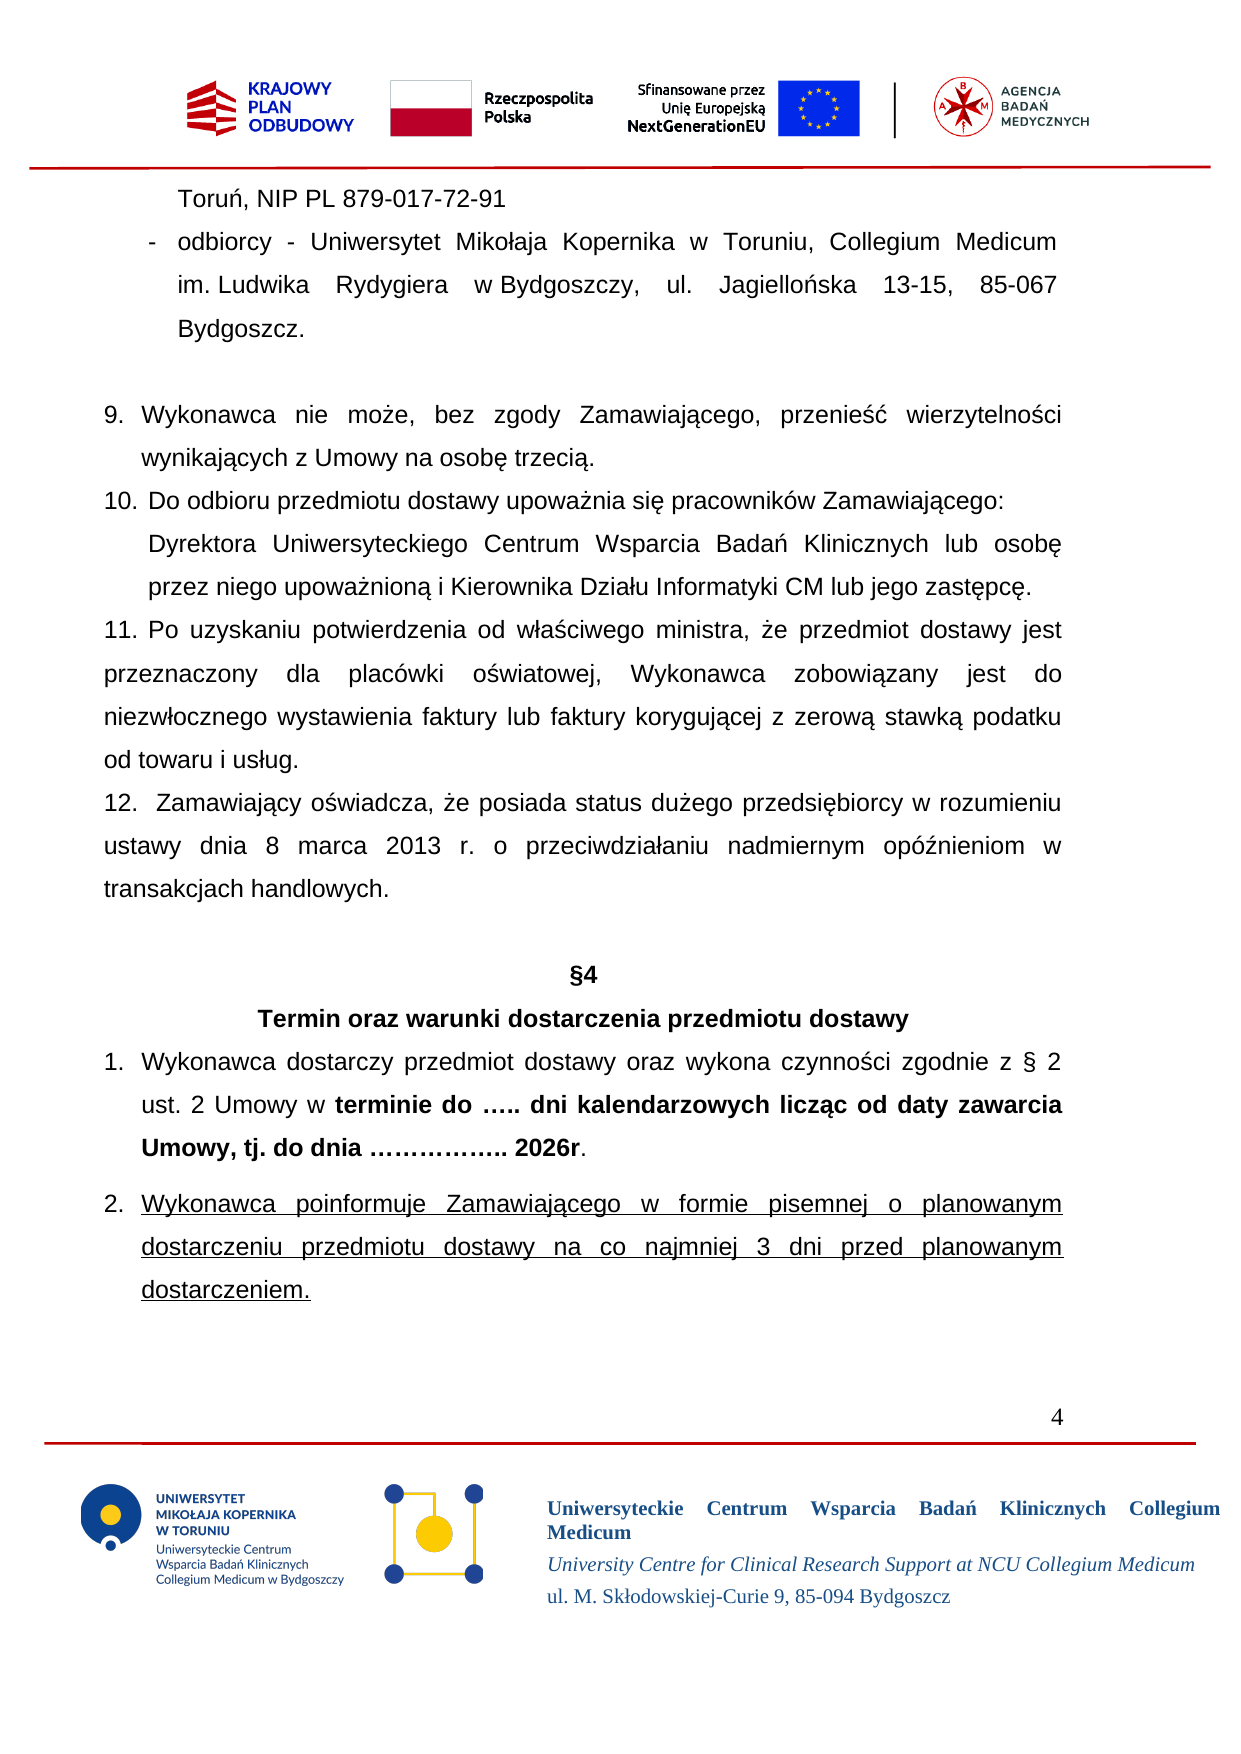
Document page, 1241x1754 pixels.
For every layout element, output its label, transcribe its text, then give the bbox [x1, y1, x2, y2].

list Do odbioru przedmiotu dostawy upoważnia się pracowników Zamawiającego: [103, 486, 1063, 515]
text §4 [103, 961, 1063, 989]
text Termin oraz warunki dostarczenia przedmiotu dostawy [103, 1004, 1063, 1032]
picture [167, 53, 1134, 164]
text - nabywcy – Uniwersytet Mikołaja Kopernika w Toruniu, ul. Gagarina 11, 87-100 Toruń, NIP PL 879-017-72-91 [148, 184, 1058, 213]
picture [81, 1484, 483, 1587]
list Zamawiający oświadcza, że posiada status dużego przedsiębiorcy w rozumieniu ustawy dnia 8 marca 2013 r. o przeciwdziałaniu nadmiernym opóźnieniom w transakcjach handlowych. [103, 788, 1063, 903]
text - odbiorcy - Uniwersytet Mikołaja Kopernika w Toruniu, Collegium Medicum im. Ludwika Rydygiera w Bydgoszczy, ul. Jagiellońska 13-15, 85-067 Bydgoszcz. [148, 227, 1058, 342]
list Wykonawca nie może, bez zgody Zamawiającego, przenieść wierzytelności wynikających z Umowy na osobę trzecią. [103, 400, 1063, 472]
list Po uzyskaniu potwierdzenia od właściwego ministra, że przedmiot dostawy jest przeznaczony dla placówki oświatowej, Wykonawca zobowiązany jest do niezwłocznego wystawienia faktury lub faktury korygującej z zerową stawką podatku od towaru i usług. [103, 616, 1063, 774]
list Wykonawca dostarczy przedmiot dostawy oraz wykona czynności zgodnie z § 2 ust. 2 Umowy w terminie do ….. dni kalendarzowych licząc od daty zawarcia Umowy, tj. do dnia …………….. 2026r. [103, 1047, 1063, 1162]
text Dyrektora Uniwersyteckiego Centrum Wsparcia Badań Klinicznych lub osobę przez niego upoważnioną i Kierownika Działu Informatyki CM lub jego zastępcę. [148, 529, 1063, 601]
list Wykonawca poinformuje Zamawiającego w formie pisemnej o planowanym dostarczeniu przedmiotu dostawy na co najmniej 3 dni przed planowanym dostarczeniem. [103, 1189, 1063, 1304]
